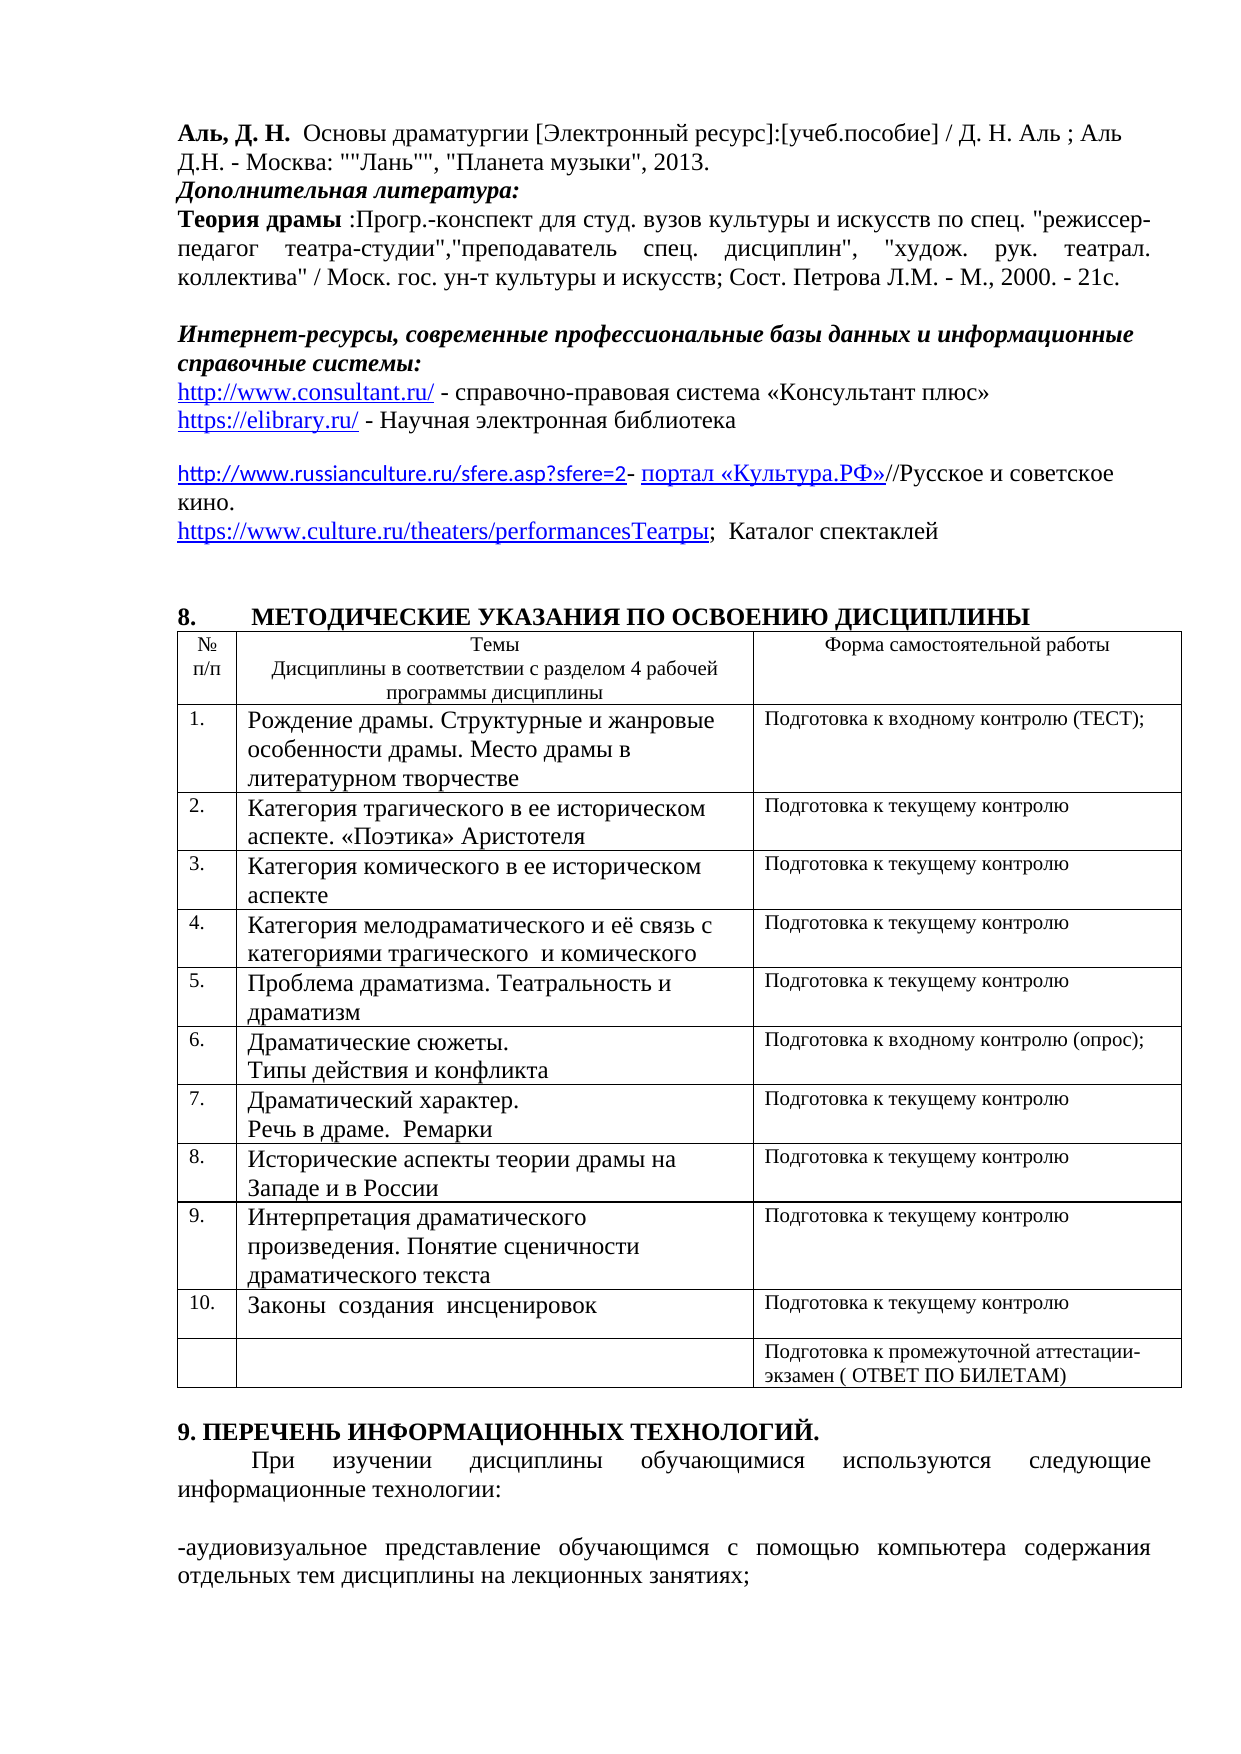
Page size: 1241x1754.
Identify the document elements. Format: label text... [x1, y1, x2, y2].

table_cell Подготовка к текущему контролю [754, 851, 1181, 909]
table_cell [178, 705, 236, 792]
table_cell Подготовка к текущему контролю [754, 968, 1181, 1026]
table_cell Категория комического в ее историческом аспекте [237, 851, 753, 909]
table_header Темы Дисциплины в соответствии с разделом 4 рабочей программы дисциплины [237, 632, 753, 704]
table_cell [178, 910, 236, 967]
table_cell Подготовка к текущему контролю [754, 793, 1181, 850]
table_cell [178, 968, 236, 1026]
table_cell [178, 1339, 236, 1387]
table_cell [178, 851, 236, 909]
table_header № п/п [178, 632, 236, 704]
text 9. ПЕРЕЧЕНЬ ИНФОРМАЦИОННЫХ ТЕХНОЛОГИЙ. [177, 1417, 1152, 1446]
table_cell [178, 793, 236, 850]
table_cell [178, 1144, 236, 1201]
table_cell Исторические аспекты теории драмы на Западе и в России [237, 1144, 753, 1201]
table_cell Рождение драмы. Структурные и жанровые особенности драмы. Место драмы в литературном творчестве [237, 705, 753, 792]
table_cell [237, 1339, 753, 1387]
table_cell Подготовка к текущему контролю [754, 1144, 1181, 1201]
table_cell Проблема драматизма. Театральность и драматизм [237, 968, 753, 1026]
text http://www.russianculture.ru/sfere.asp?sfere=2- портал «Культура.РФ»//Русское и советское кино. [177, 458, 1152, 516]
table_cell Подготовка к текущему контролю [754, 1085, 1181, 1143]
table_cell Категория мелодраматического и её связь с категориями трагического и комического [237, 910, 753, 967]
table_cell Подготовка к текущему контролю [754, 1203, 1181, 1289]
table_cell [178, 1290, 236, 1338]
text Дополнительная литература: [177, 176, 1152, 204]
text https://www.culture.ru/theaters/performancesТеатры; Каталог спектаклей [177, 516, 1152, 545]
table_cell Интерпретация драматического произведения. Понятие сценичности драматического текста [237, 1203, 753, 1289]
text -аудиовизуальное представление обучающимся с помощью компьютера содержания отдельных тем дисциплины на лекционных занятиях; [177, 1532, 1152, 1589]
table_cell Подготовка к текущему контролю [754, 1290, 1181, 1338]
table_cell Категория трагического в ее историческом аспекте. «Поэтика» Аристотеля [237, 793, 753, 850]
table_cell Подготовка к текущему контролю [754, 910, 1181, 967]
text https://elibrary.ru/ - Научная электронная библиотека [177, 406, 1152, 434]
table_cell Законы создания инсценировок [237, 1290, 753, 1338]
table_cell [178, 1027, 236, 1084]
text http://www.consultant.ru/ - справочно-правовая система «Консультант плюс» [177, 377, 1152, 406]
table_header Форма самостоятельной работы [754, 632, 1181, 704]
text Аль, Д. Н. Основы драматургии [Электронный ресурс]:[учеб.пособие] / Д. Н. Аль ; Аль Д.Н. - Москва: ""Лань"", "Планета музыки", 2013. [177, 118, 1152, 176]
table_cell Драматический характер. Речь в драме. Ремарки [237, 1085, 753, 1143]
table_cell [178, 1085, 236, 1143]
table_cell Подготовка к входному контролю (ТЕСТ); [754, 705, 1181, 792]
table_cell Подготовка к промежуточной аттестации- экзамен ( ОТВЕТ ПО БИЛЕТАМ) [754, 1339, 1181, 1387]
table_cell Драматические сюжеты. Типы действия и конфликта [237, 1027, 753, 1084]
text 8. МЕТОДИЧЕСКИЕ УКАЗАНИЯ ПО ОСВОЕНИЮ ДИСЦИПЛИНЫ [177, 602, 1152, 631]
text Теория драмы :Прогр.-конспект для студ. вузов культуры и искусств по спец. "режиссер-педагог театра-студии","преподаватель спец. дисциплин", "худож. рук. театрал. коллектива" / Моск. гос. ун-т культуры и искусств; Сост. Петрова Л.М. - М., 2000. - 21с. [177, 204, 1152, 291]
text При изучении дисциплины обучающимися используются следующие информационные технологии: [177, 1446, 1152, 1503]
text Интернет-ресурсы, современные профессиональные базы данных и информационные справочные системы: [177, 319, 1152, 377]
table_cell Подготовка к входному контролю (опрос); [754, 1027, 1181, 1084]
table_cell [178, 1203, 236, 1289]
